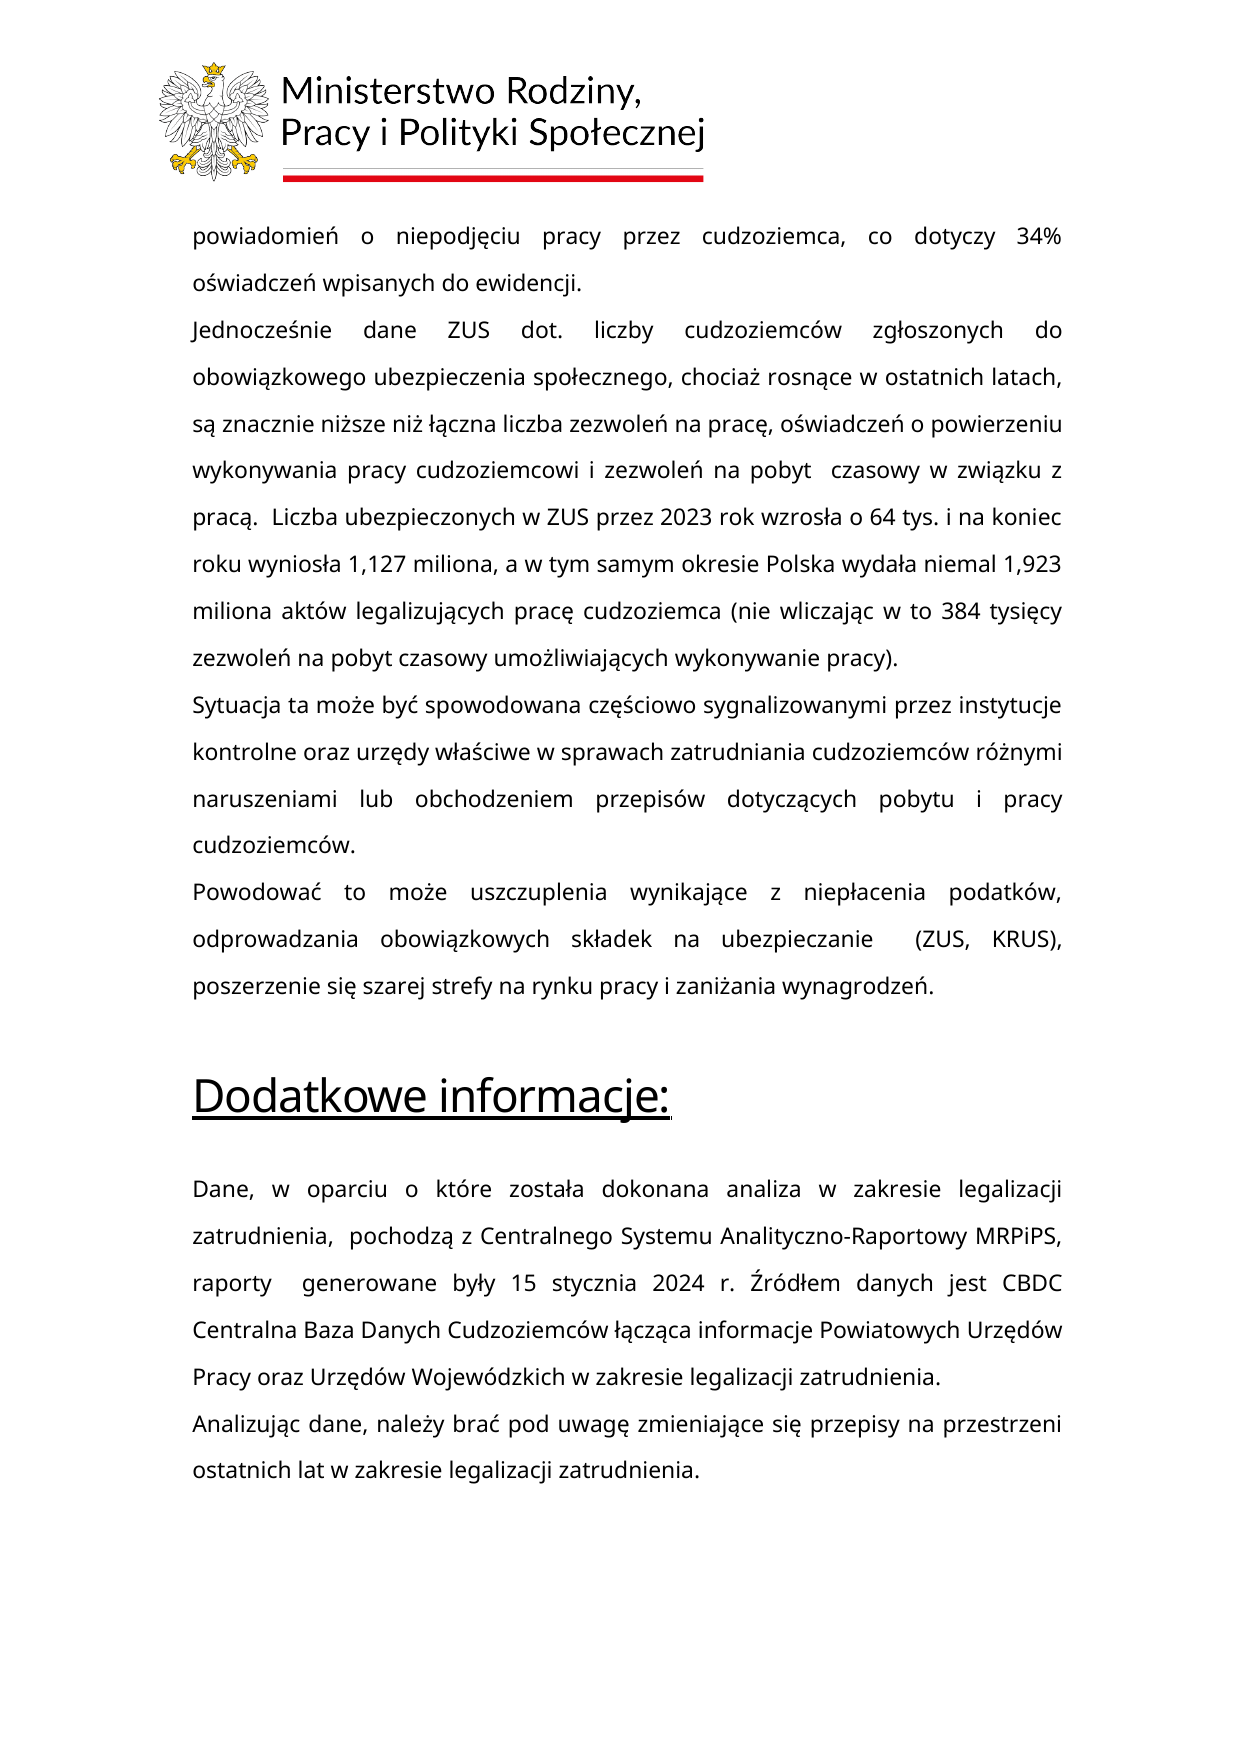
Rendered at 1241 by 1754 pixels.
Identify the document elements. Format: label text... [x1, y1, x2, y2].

text Powodować to może uszczuplenia wynikające z niepłacenia podatków, odprowadzania obowiązkowych składek na ubezpieczanie (ZUS, KRUS), poszerzenie się szarej strefy na rynku pracy i zaniżania wynagrodzeń. [192, 876, 1063, 1001]
text Analizując dane, należy brać pod uwagę zmieniające się przepisy na przestrzeni ostatnich lat w zakresie legalizacji zatrudnienia. [192, 1407, 1063, 1486]
text Jednocześnie dane ZUS dot. liczby cudzoziemców zgłoszonych do obowiązkowego ubezpieczenia społecznego, chociaż rosnące w ostatnich latach, są znacznie niższe niż łączna liczba zezwoleń na pracę, oświadczeń o powierzeniu wykonywania pracy cudzoziemcowi i zezwoleń na pobyt czasowy w związku z pracą. Liczba ubezpieczonych w ZUS przez 2023 rok wzrosła o 64 tys. i na koniec roku wyniosła 1,127 miliona, a w tym samym okresie Polska wydała niemal 1,923 miliona aktów legalizujących pracę cudzoziemca (nie wliczając w to 384 tysięcy zezwoleń na pobyt czasowy umożliwiających wykonywanie pracy). [192, 314, 1063, 673]
text Sytuacja ta może być spowodowana częściowo sygnalizowanymi przez instytucje kontrolne oraz urzędy właściwe w sprawach zatrudniania cudzoziemców różnymi naruszeniami lub obchodzeniem przepisów dotyczących pobytu i pracy cudzoziemców. [192, 689, 1063, 861]
text Dane, w oparciu o które została dokonana analiza w zakresie legalizacji zatrudnienia, pochodzą z Centralnego Systemu Analityczno-Raportowy MRPiPS, raporty generowane były 15 stycznia 2024 r. Źródłem danych jest CBDC Centralna Baza Danych Cudzoziemców łącząca informacje Powiatowych Urzędów Pracy oraz Urzędów Wojewódzkich w zakresie legalizacji zatrudnienia. [192, 1173, 1063, 1392]
title Dodatkowe informacje: [192, 1064, 1063, 1126]
picture [150, 53, 709, 188]
